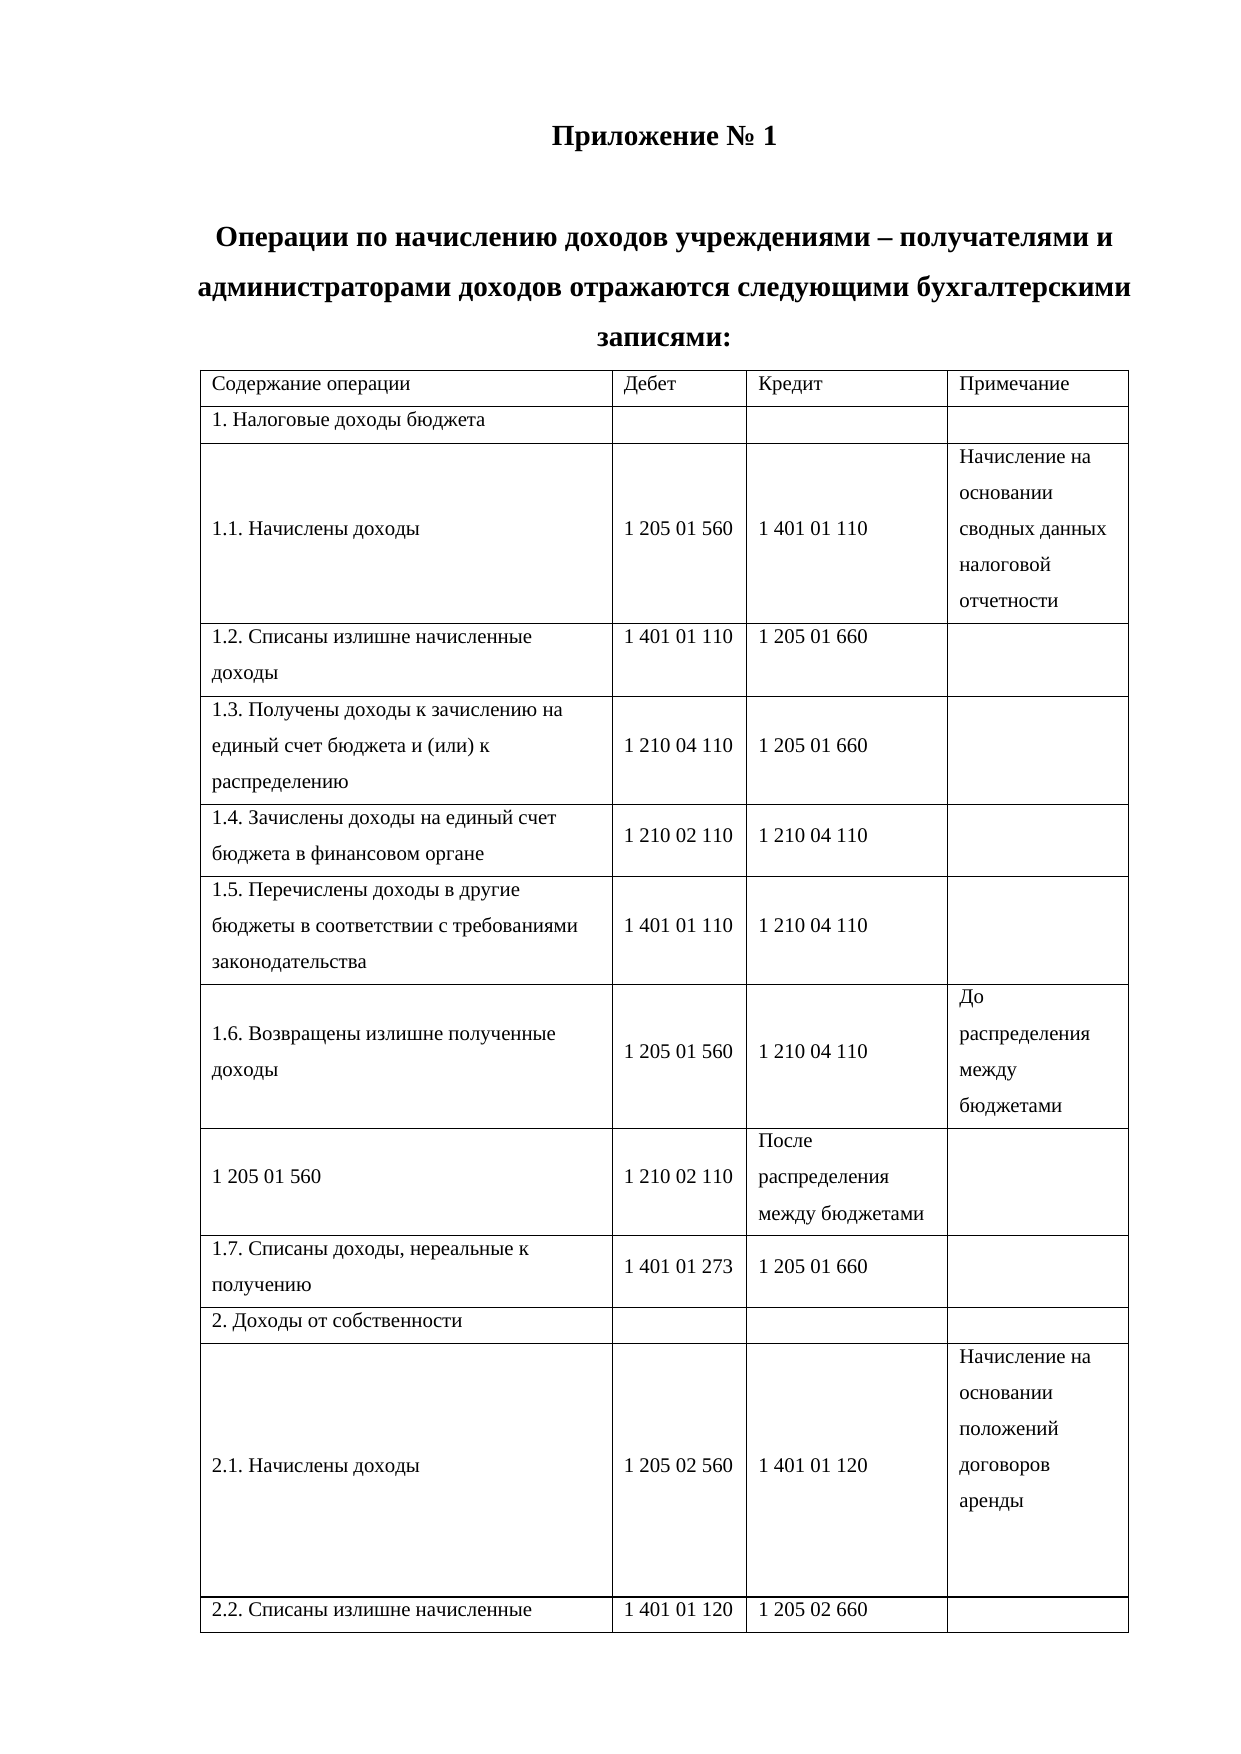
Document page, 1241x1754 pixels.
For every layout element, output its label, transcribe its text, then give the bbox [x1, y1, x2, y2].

table_header Примечание [948, 371, 1128, 406]
table_cell 1.2. Списаны излишне начисленные доходы [201, 624, 612, 696]
table_cell [948, 877, 1128, 983]
table_cell [613, 1308, 746, 1343]
table_cell 1 401 01 273 [613, 1236, 746, 1307]
table_cell 1 210 04 110 [613, 697, 746, 804]
table_cell 1 401 01 110 [613, 877, 746, 983]
table_cell 1 205 02 660 [747, 1598, 947, 1632]
table_cell 1.3. Получены доходы к зачислению на единый счет бюджета и (или) к распределению [201, 697, 612, 804]
table_cell [948, 1598, 1128, 1632]
table_cell 1 210 04 110 [747, 985, 947, 1127]
table_cell 1 401 01 110 [747, 444, 947, 623]
table_header Кредит [747, 371, 947, 406]
table_header Содержание операции [201, 371, 612, 406]
table_cell До распределения между бюджетами [948, 985, 1128, 1127]
table_cell 1 205 02 560 [613, 1344, 746, 1596]
table_cell 1 210 02 110 [613, 805, 746, 876]
table_cell 2. Доходы от собственности [201, 1308, 612, 1343]
table_cell 1 210 04 110 [747, 805, 947, 876]
table_cell 1.6. Возвращены излишне полученные доходы [201, 985, 612, 1127]
table_cell После распределения между бюджетами [747, 1129, 947, 1235]
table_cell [201, 1598, 612, 1632]
table_cell 1 205 01 660 [747, 1236, 947, 1307]
table_cell 1 210 02 110 [613, 1129, 746, 1235]
table_cell 1 210 04 110 [747, 877, 947, 983]
table_cell [613, 407, 746, 443]
table_cell 1 401 01 110 [613, 624, 746, 696]
table_cell [747, 1308, 947, 1343]
table_cell Начисление на основании сводных данных налоговой отчетности [948, 444, 1128, 623]
table_cell 1 205 01 660 [747, 624, 947, 696]
table_cell [747, 407, 947, 443]
text Приложение № 1 [177, 118, 1152, 152]
table_cell [948, 1129, 1128, 1235]
table_header Дебет [613, 371, 746, 406]
table_cell [948, 697, 1128, 804]
table_cell [948, 1308, 1128, 1343]
table_cell [948, 1236, 1128, 1307]
table_cell 1 205 01 560 [613, 985, 746, 1127]
table_cell Начисление на основании положений договоров аренды [948, 1344, 1128, 1596]
table_cell 1.4. Зачислены доходы на единый счет бюджета в финансовом органе [201, 805, 612, 876]
table_cell 1.7. Списаны доходы, нереальные к получению [201, 1236, 612, 1307]
table_cell 1 205 01 660 [747, 697, 947, 804]
table_cell [948, 805, 1128, 876]
table_cell 1. Налоговые доходы бюджета [201, 407, 612, 443]
table_cell 1 205 01 560 [613, 444, 746, 623]
table_cell 1.1. Начислены доходы [201, 444, 612, 623]
table_cell [948, 624, 1128, 696]
table_cell 1 401 01 120 [613, 1598, 746, 1632]
table_cell [948, 407, 1128, 443]
table_cell 1 401 01 120 [747, 1344, 947, 1596]
table_cell 1.5. Перечислены доходы в другие бюджеты в соответствии с требованиями законодательства [201, 877, 612, 983]
table_cell 2.1. Начислены доходы [201, 1344, 612, 1596]
table_cell 1 205 01 560 [201, 1129, 612, 1235]
text Операции по начислению доходов учреждениями – получателями и администраторами доходов отражаются следующими бухгалтерскими записями: [177, 219, 1152, 353]
